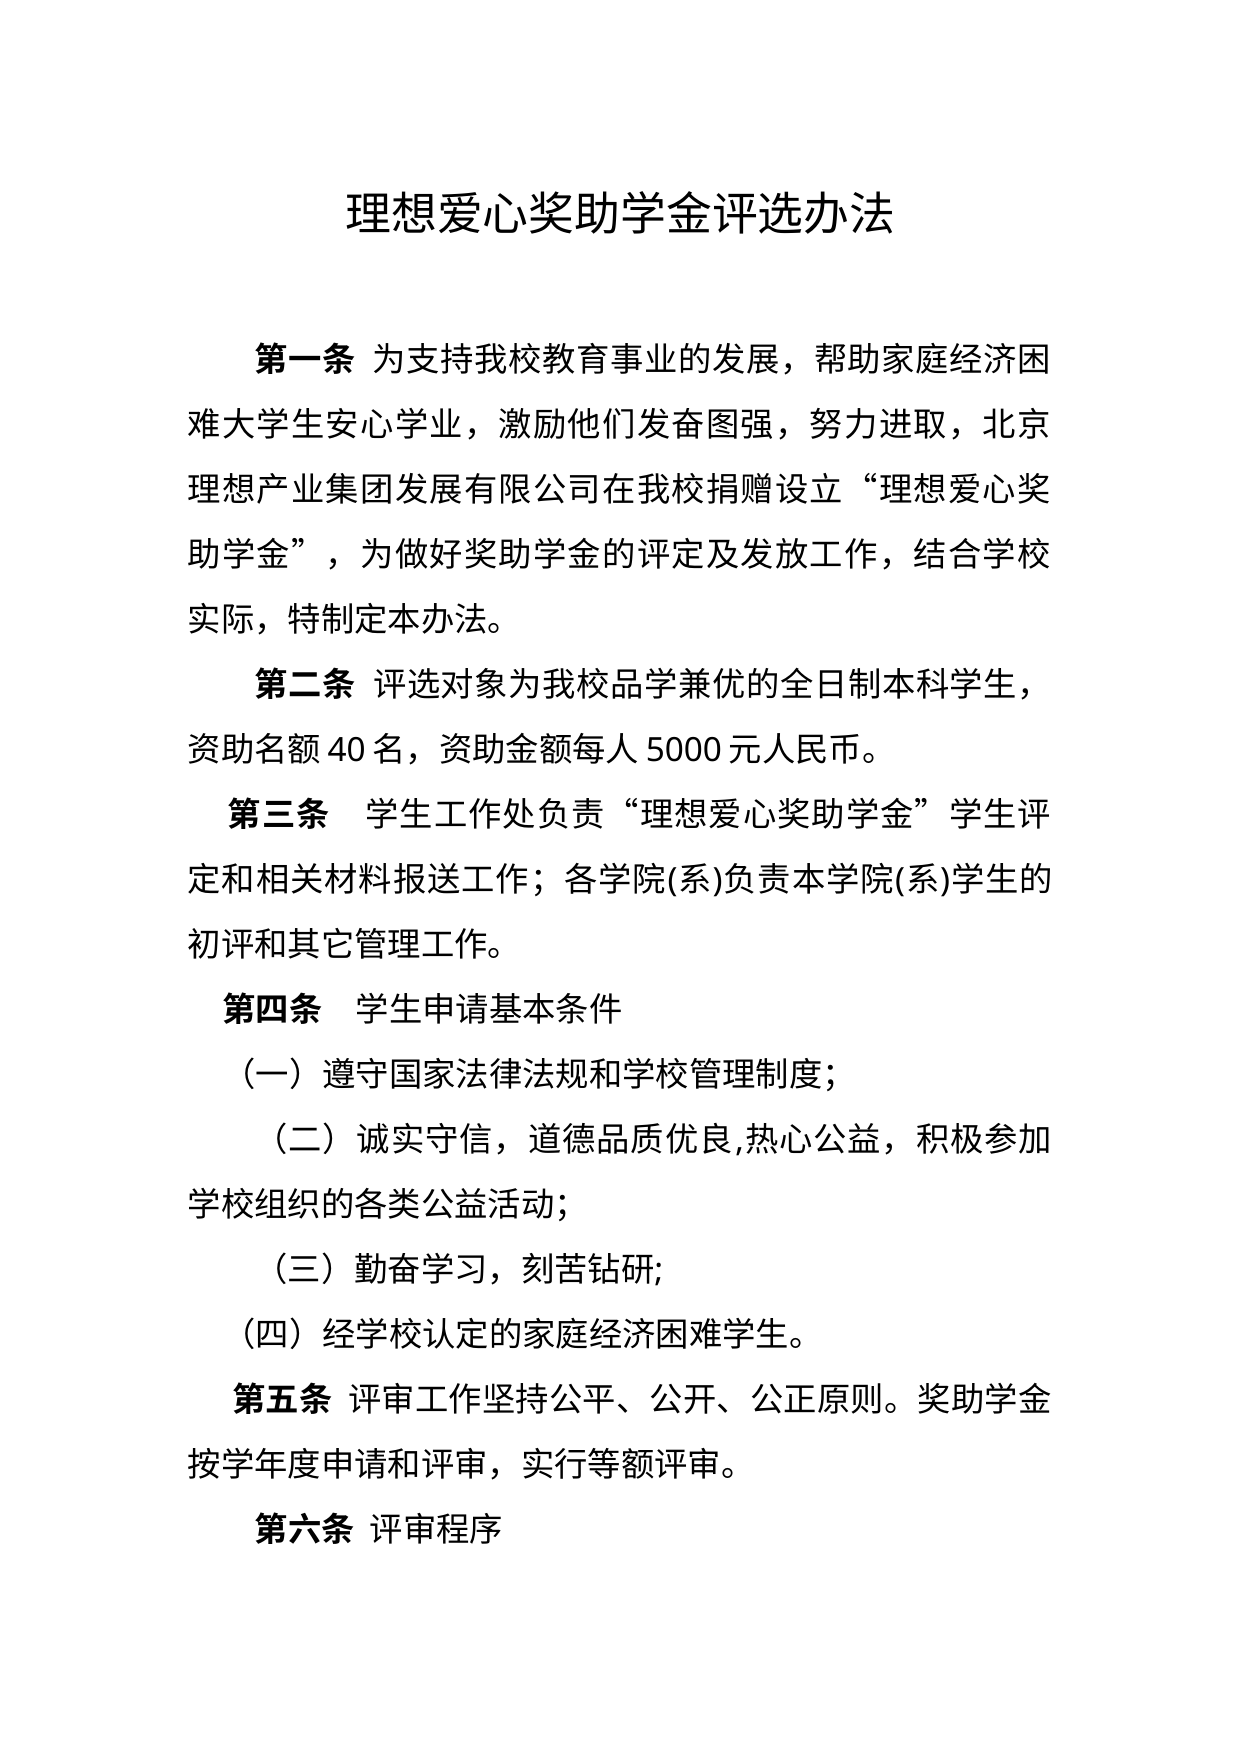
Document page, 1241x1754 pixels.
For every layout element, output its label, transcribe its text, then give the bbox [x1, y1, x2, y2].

text （四）经学校认定的家庭经济困难学生。 [187, 1299, 1053, 1364]
text 第六条 评审程序 [187, 1494, 1053, 1559]
list （二）诚实守信，道德品质优良,热心公益，积极参加学校组织的各类公益活动； [187, 1104, 1053, 1234]
text 第二条 评选对象为我校品学兼优的全日制本科学生，资助名额40名，资助金额每人5000元人民币。 [187, 649, 1053, 779]
list （三）勤奋学习，刻苦钻研; [187, 1234, 1053, 1299]
text 第一条 为支持我校教育事业的发展，帮助家庭经济困难大学生安心学业，激励他们发奋图强，努力进取，北京理想产业集团发展有限公司在我校捐赠设立“理想爱心奖助学金”，为做好奖助学金的评定及发放工作，结合学校实际，特制定本办法。 [187, 324, 1053, 649]
text 理想爱心奖助学金评选办法 [187, 162, 1053, 259]
text 第五条 评审工作坚持公平、公开、公正原则。奖助学金按学年度申请和评审，实行等额评审。 [187, 1364, 1053, 1494]
text （一）遵守国家法律法规和学校管理制度； [187, 1039, 1053, 1104]
text 第三条 学生工作处负责“理想爱心奖助学金”学生评定和相关材料报送工作；各学院(系)负责本学院(系)学生的初评和其它管理工作。 [187, 779, 1053, 974]
text 第四条 学生申请基本条件 [187, 974, 1053, 1039]
